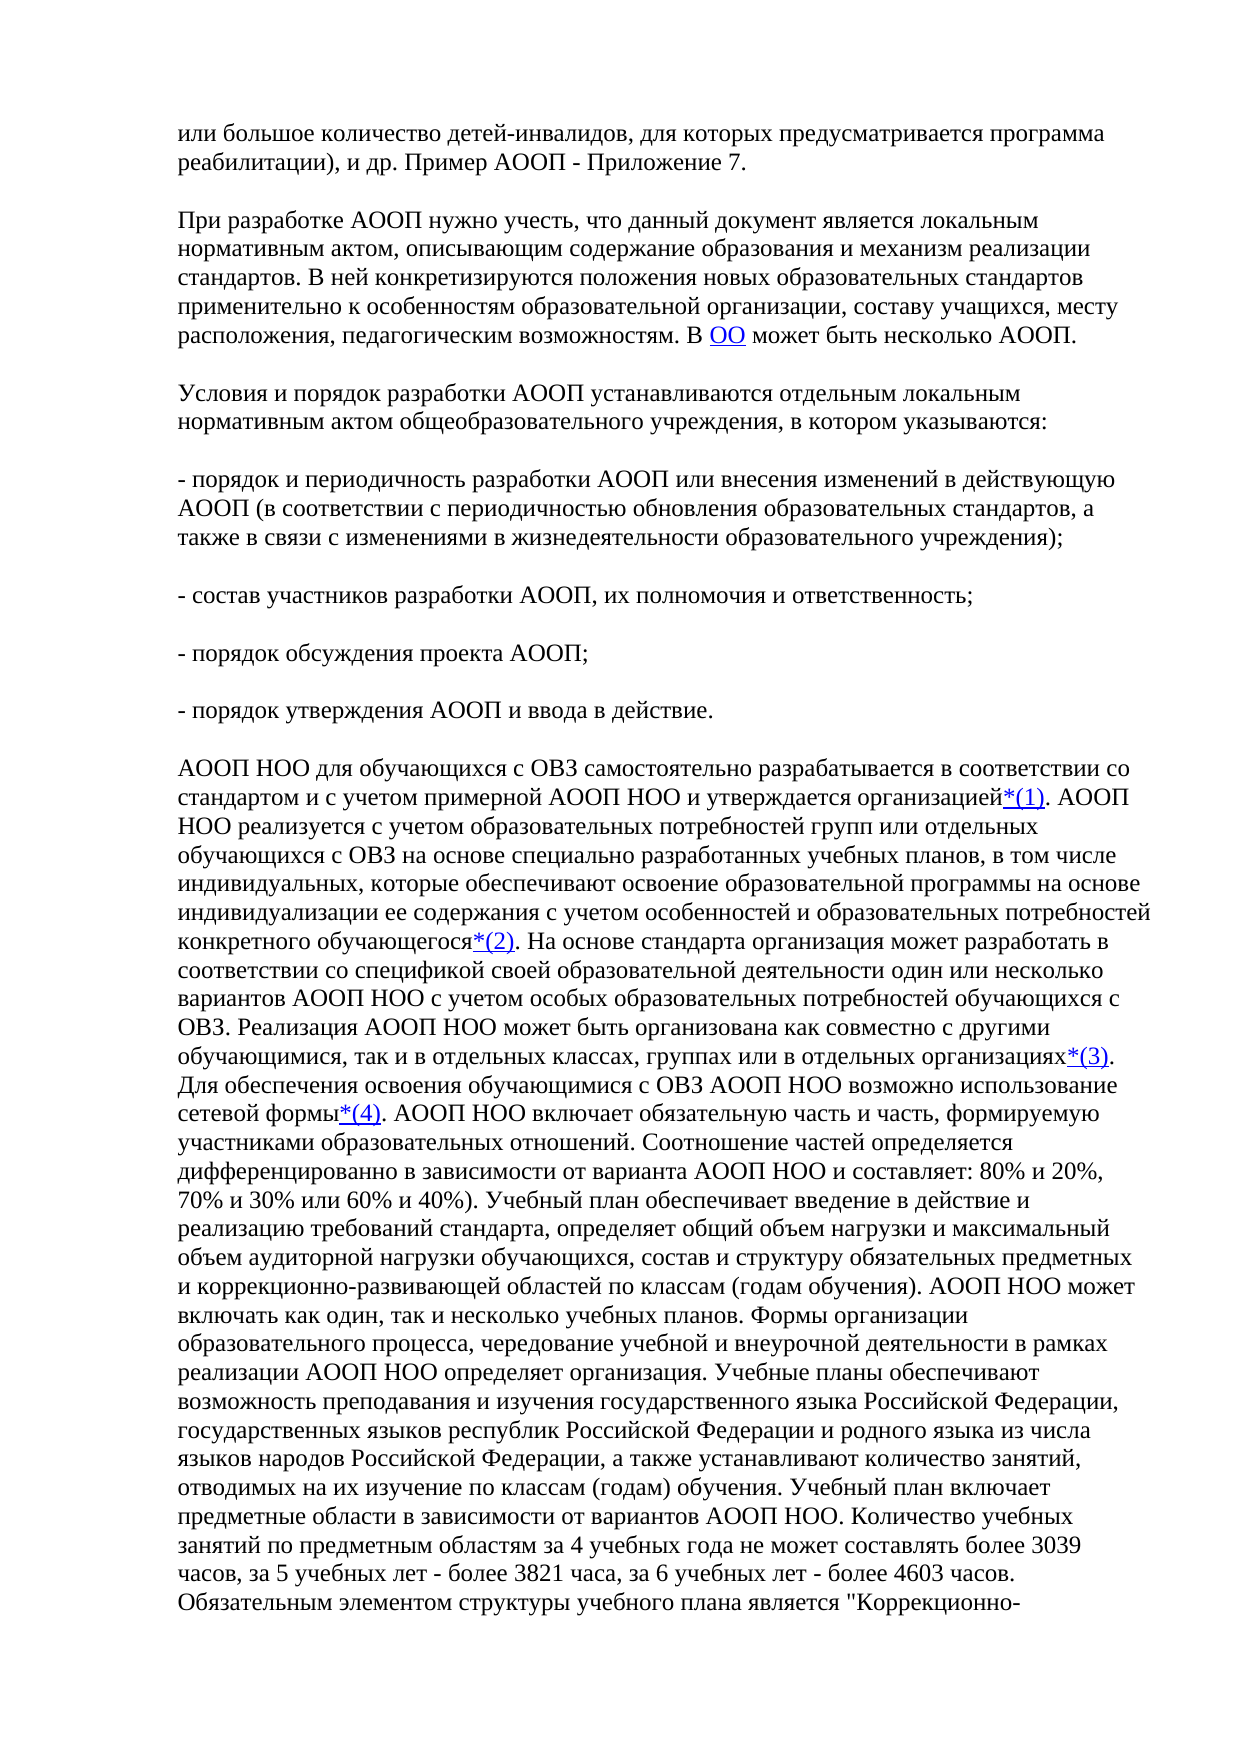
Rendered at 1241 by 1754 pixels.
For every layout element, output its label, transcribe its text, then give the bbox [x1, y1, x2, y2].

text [177, 753, 1152, 1616]
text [177, 118, 1152, 176]
text - порядок обсуждения проекта АООП; [177, 638, 1152, 666]
text - состав участников разработки АООП, их полномочия и ответственность; [177, 580, 1152, 608]
text При разработке АООП нужно учесть, что данный документ является локальным нормативным актом, описывающим содержание образования и механизм реализации стандартов. В ней конкретизируются положения новых образовательных стандартов применительно к особенностям образовательной организации, составу учащихся, месту расположения, педагогическим возможностям. В ОО может быть несколько АООП. [177, 205, 1152, 348]
text - порядок утверждения АООП и ввода в действие. [177, 696, 1152, 724]
text Условия и порядок разработки АООП устанавливаются отдельным локальным нормативным актом общеобразовательного учреждения, в котором указываются: [177, 378, 1152, 435]
text - порядок и периодичность разработки АООП или внесения изменений в действующую АООП (в соответствии с периодичностью обновления образовательных стандартов, а также в связи с изменениями в жизнедеятельности образовательного учреждения); [177, 464, 1152, 551]
